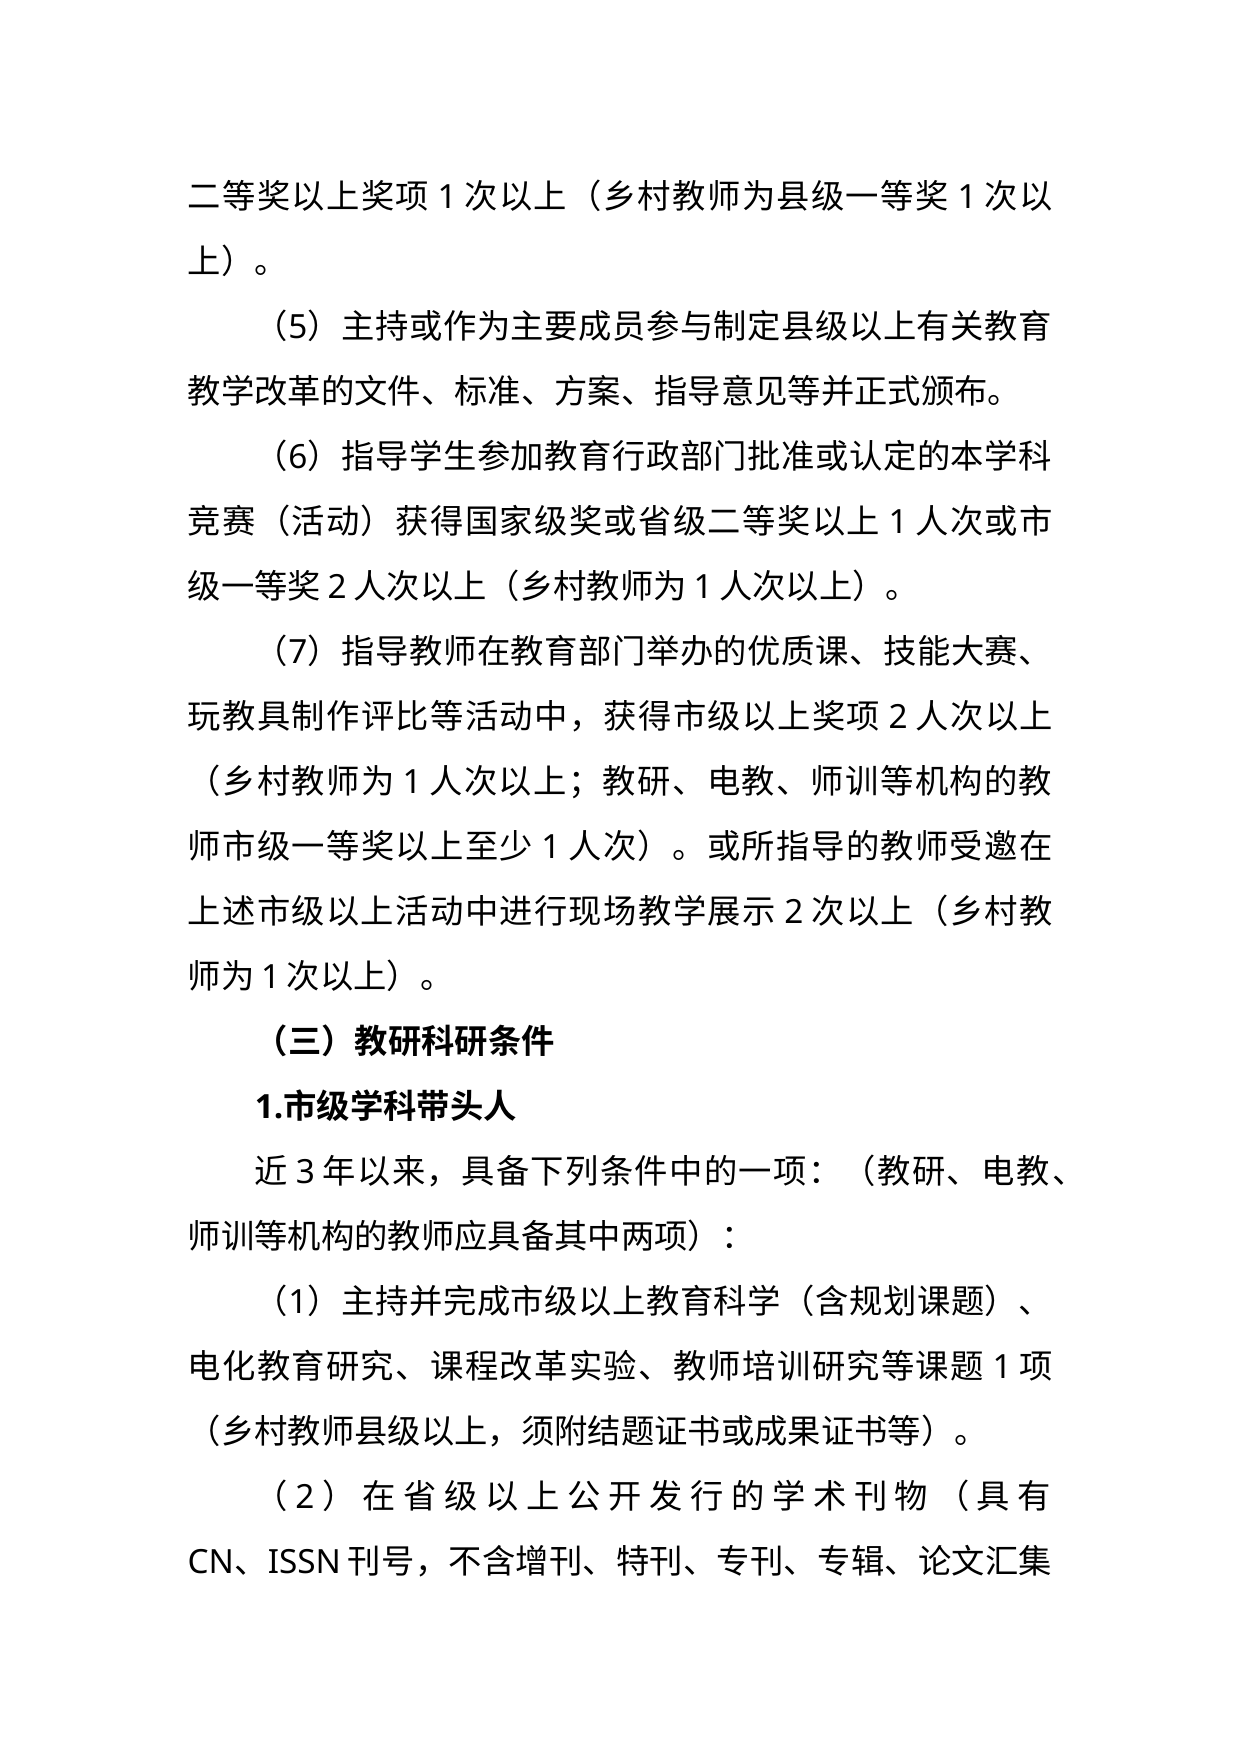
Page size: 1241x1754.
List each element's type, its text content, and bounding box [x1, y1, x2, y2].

text （三）教研科研条件 [187, 1007, 1053, 1072]
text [187, 162, 1053, 292]
text 1.市级学科带头人 [187, 1072, 1053, 1137]
text （1）主持并完成市级以上教育科学（含规划课题）、电化教育研究、课程改革实验、教师培训研究等课题1项（乡村教师县级以上，须附结题证书或成果证书等）。 [187, 1267, 1053, 1462]
text （7）指导教师在教育部门举办的优质课、技能大赛、玩教具制作评比等活动中，获得市级以上奖项2人次以上（乡村教师为1人次以上；教研、电教、师训等机构的教师市级一等奖以上至少1人次）。或所指导的教师受邀在上述市级以上活动中进行现场教学展示2次以上（乡村教师为1次以上）。 [187, 617, 1053, 1007]
text （5）主持或作为主要成员参与制定县级以上有关教育教学改革的文件、标准、方案、指导意见等并正式颁布。 [187, 292, 1053, 422]
text 近3年以来，具备下列条件中的一项：（教研、电教、师训等机构的教师应具备其中两项）： [187, 1137, 1053, 1267]
text （6）指导学生参加教育行政部门批准或认定的本学科竞赛（活动）获得国家级奖或省级二等奖以上1人次或市级一等奖2人次以上（乡村教师为1人次以上）。 [187, 422, 1053, 617]
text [187, 1462, 1053, 1592]
